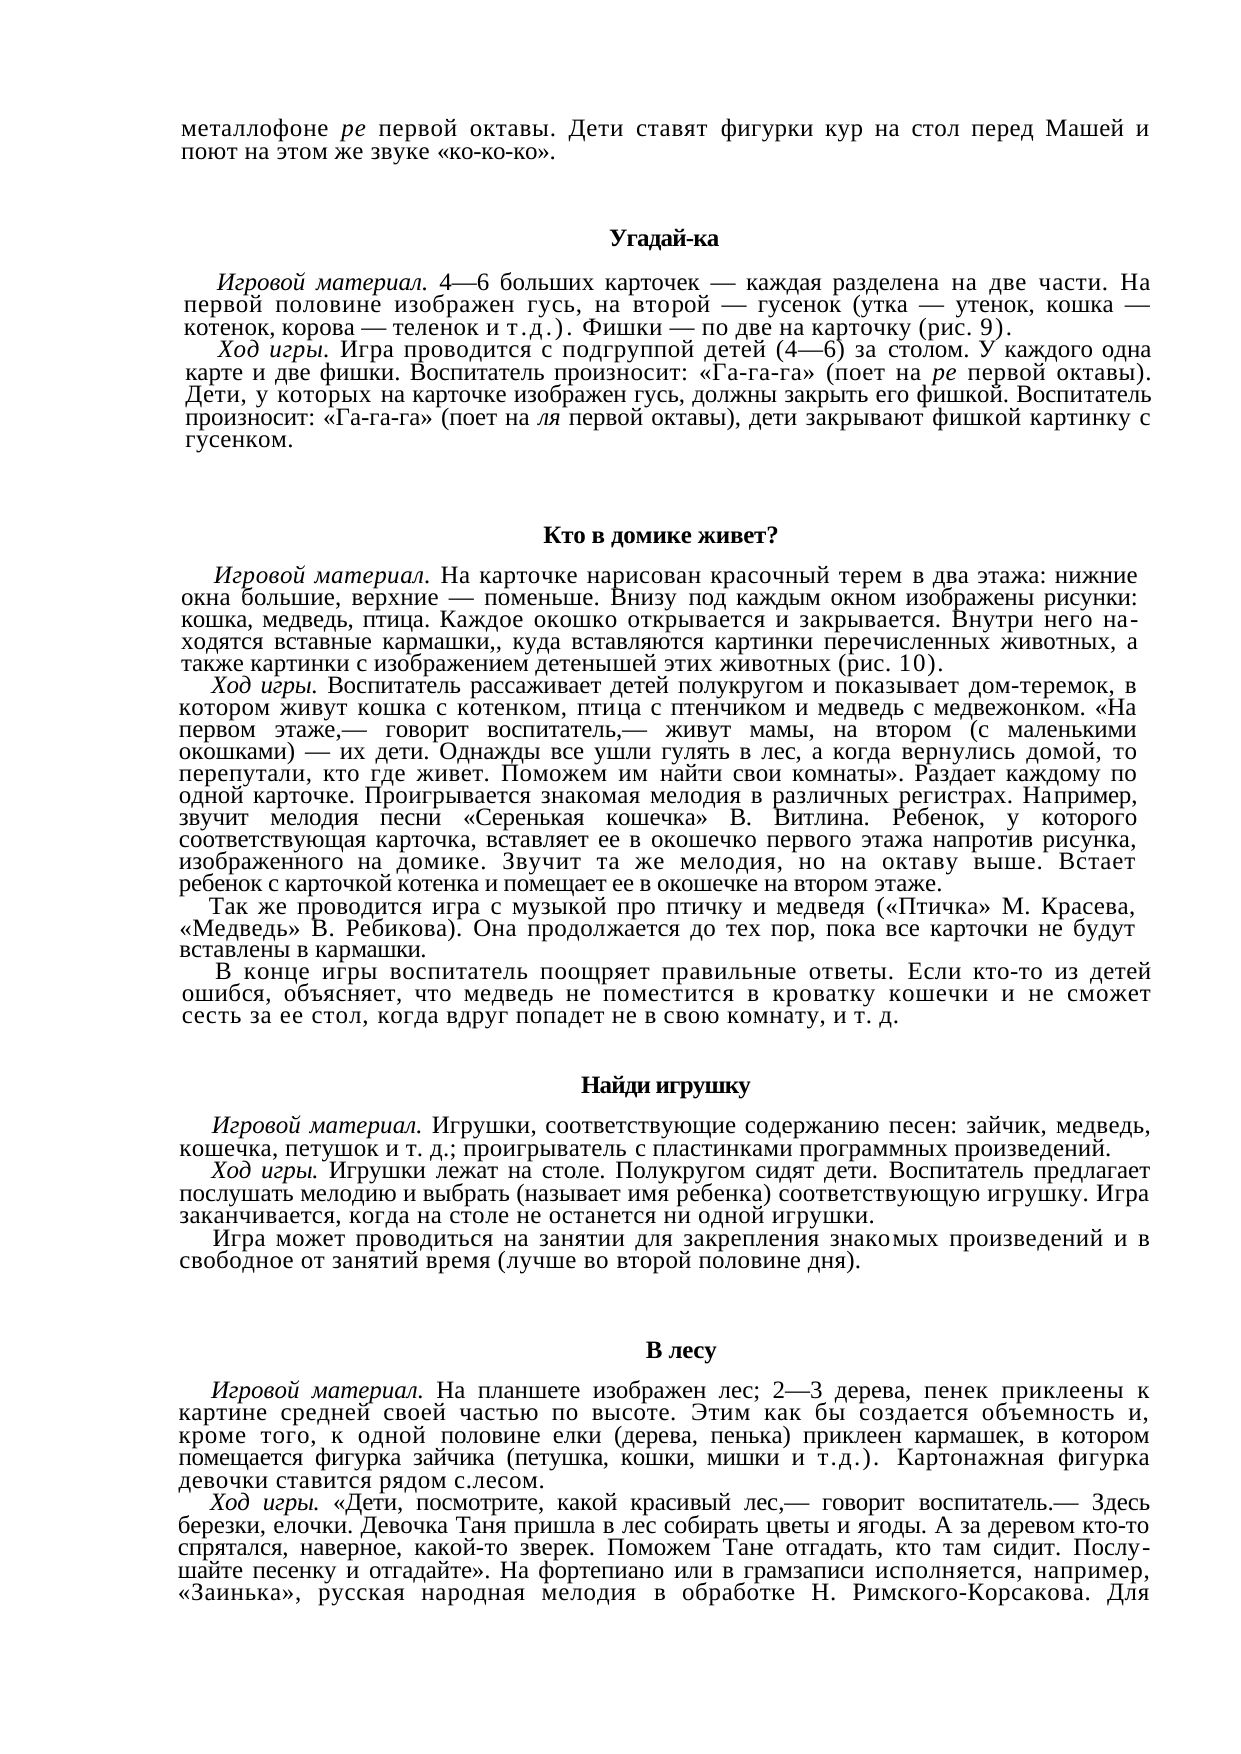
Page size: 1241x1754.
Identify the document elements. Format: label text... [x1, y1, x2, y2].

text В лесу [179, 1341, 1150, 1363]
text Игровой материал. На карточке нарисован красочный терем в два этажа: нижние окна большие, верхние — поменьше. Внизу под каждым окном изображены рисунки: кошка, медведь, птица. Каждое окошко открывается и закрывается. Внутри него находятся вставные кармашки,, куда вставляются картинки перечисленных животных, а также картинки с изображением детенышей этих животных (рис. 10). [181, 566, 1138, 676]
text Кто в домике живет? [177, 520, 1145, 549]
text Игровой материал. Игрушки, соответствующие содержанию песен: зайчик, медведь, кошечка, петушок и т. д.; проигрыватель с пластинками программных произведений. [179, 1116, 1151, 1161]
text Ход игры. Игра проводится с подгруппой детей (4—6) за столом. У каждого одна карте и две фишки. Воспитатель произносит: «Га-га-га» (поет на ре первой октавы). Дети, у которых на карточке изображен гусь, должны закрыть его фишкой. Воспитатель произносит: «Га-га-га» (поет на ля первой октавы), дети закрывают фишкой картинку с гусенком. [185, 340, 1152, 452]
text Так же проводится игра с музыкой про птичку и медведя («Птичка» М. Красева, «Медведь» В. Ребикова). Она продолжается до тех пор, пока все карточки не будут вставлены в кармашки. [179, 898, 1136, 962]
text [181, 118, 1150, 164]
text Угадай-ка [177, 223, 1152, 252]
text Найди игрушку [181, 1070, 1152, 1099]
text В конце игры воспитатель поощряет правильные ответы. Если кто-то из детей ошибся, объясняет, что медведь не поместится в кроватку кошечки и не сможет сесть за ее стол, когда вдруг попадет не в свою комнату, и т. д. [182, 962, 1152, 1028]
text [178, 1493, 1150, 1605]
text Игровой материал. На планшете изображен лес; 2—3 дерева, пенек приклеены к картине средней своей частью по высоте. Этим как бы создается объемность и, кроме того, к одной половине елки (дерева, пенька) приклеен кармашек, в котором помещается фигурка зайчика (петушка, кошки, мишки и т.д.). Картонажная фигурка девочки ставится рядом с.лесом. [178, 1380, 1150, 1493]
text Игровой материал. 4—6 больших карточек — каждая разделена на две части. На первой половине изображен гусь, на второй — гусенок (утка — утенок, кошка — котенок, корова — теленок и т.д.). Фишки — по две на карточку (рис. 9). [184, 272, 1151, 340]
text Игра может проводиться на занятии для закрепления знакомых произведений и в свободное от занятий время (лучше во второй половине дня). [179, 1228, 1150, 1273]
text Ход игры. Воспитатель рассаживает детей полукругом и показывает дом-теремок, в котором живут кошка с котенком, птица с птенчиком и медведь с медвежонком. «На первом этаже,— говорит воспитатель,— живут мамы, на втором (с маленькими окошками) — их дети. Однажды все ушли гулять в лес, а когда вернулись домой, то перепутали, кто где живет. Поможем им найти свои комнаты». Раздает каждому по одной карточке. Проигрывается знакомая мелодия в различных регистрах. Например, звучит мелодия песни «Серенькая кошечка» В. Витлина. Ребенок, у которого соответствующая карточка, вставляет ее в окошечко первого этажа напротив рисунка, изображенного на домике. Звучит та же мелодия, но на октаву выше. Встает ребенок с карточкой котенка и помещает ее в окошечке на втором этаже. [179, 676, 1137, 896]
text Ход игры. Игрушки лежат на столе. Полукругом сидят дети. Воспитатель предлагает послушать мелодию и выбрать (называет имя ребенка) соответствующую игрушку. Игра заканчивается, когда на столе не останется ни одной игрушки. [179, 1161, 1150, 1228]
